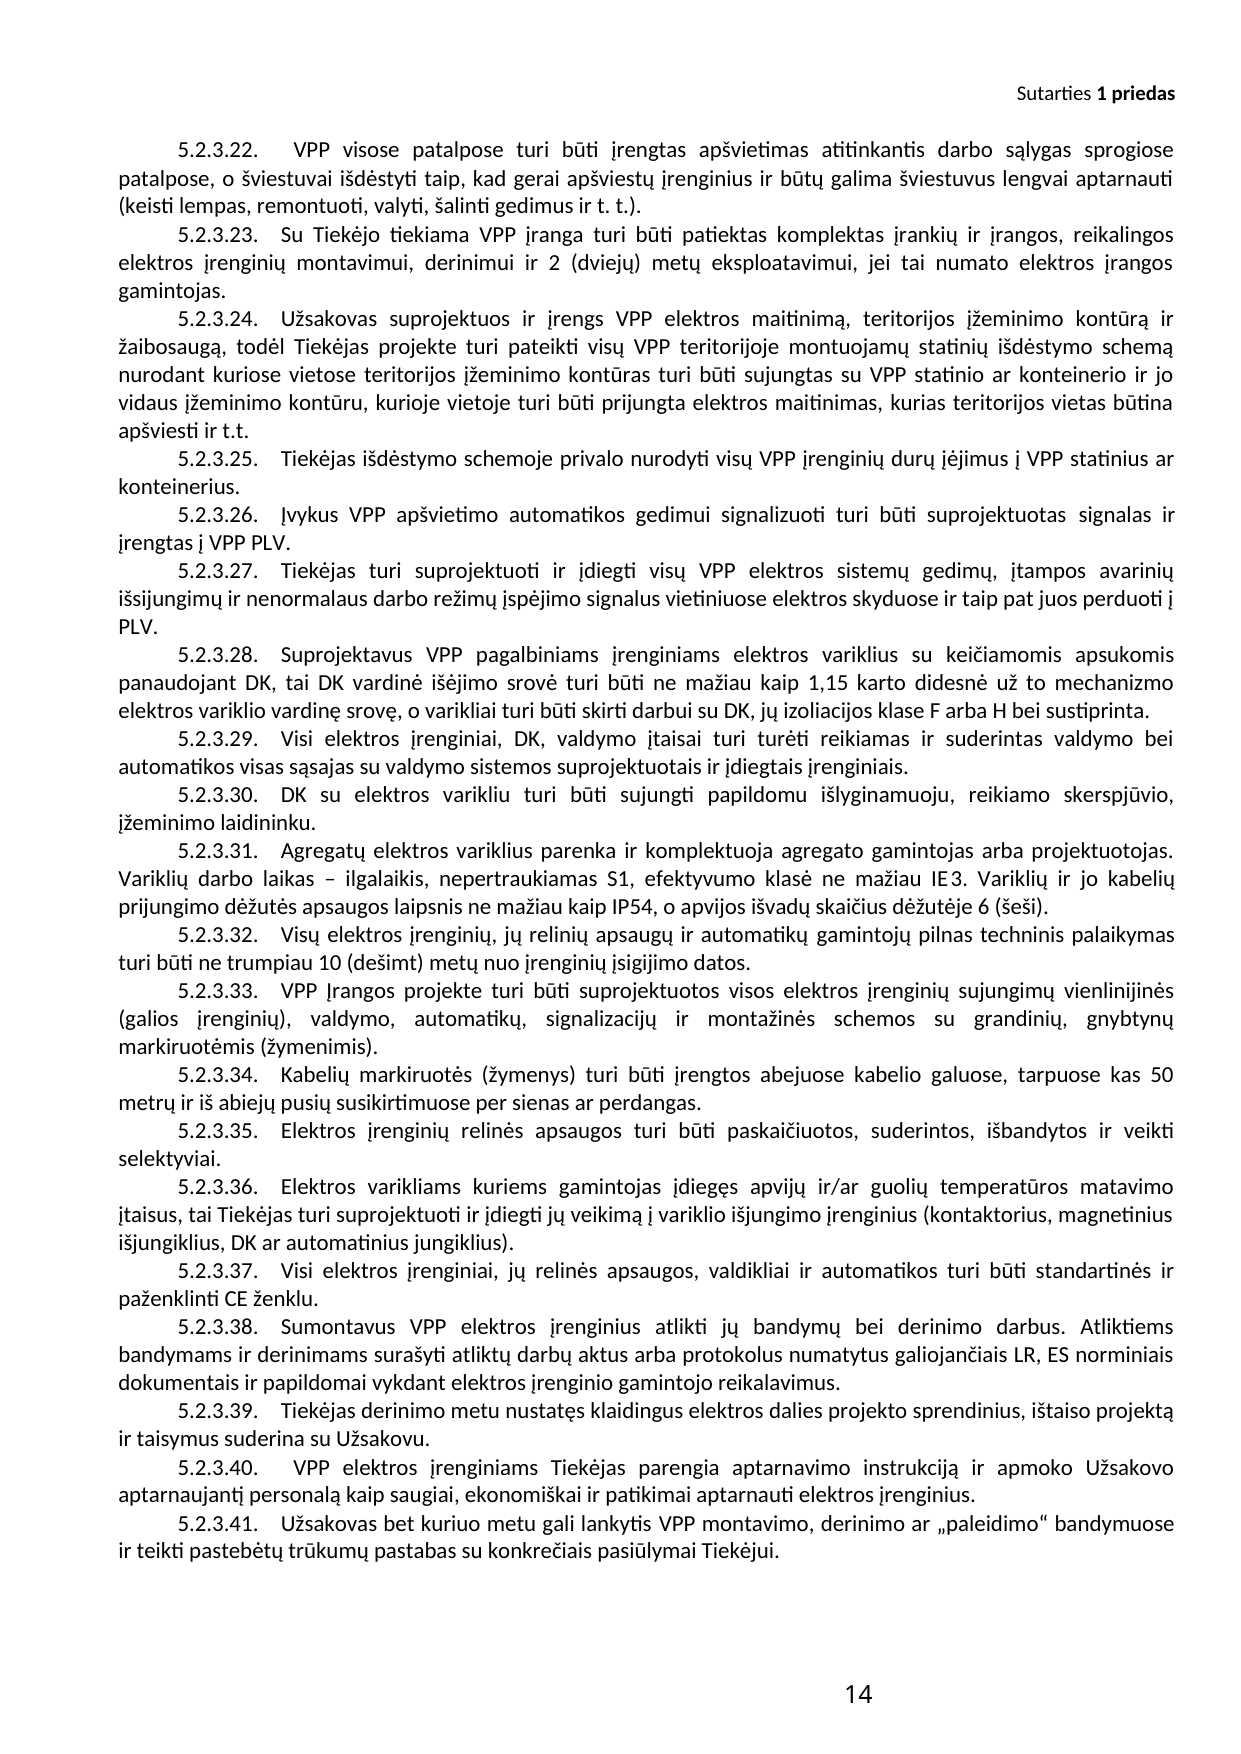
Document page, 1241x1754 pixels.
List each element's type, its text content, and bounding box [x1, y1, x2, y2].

list Suprojektavus VPP pagalbiniams įrenginiams elektros variklius su keičiamomis apsukomis panaudojant DK, tai DK vardinė išėjimo srovė turi būti ne mažiau kaip 1,15 karto didesnė už to mechanizmo elektros variklio vardinę srovę, o varikliai turi būti skirti darbui su DK, jų izoliacijos klase F arba H bei sustiprinta. [118, 640, 1175, 724]
list Tiekėjas išdėstymo schemoje privalo nurodyti visų VPP įrenginių durų įėjimus į VPP statinius ar konteinerius. [118, 444, 1175, 500]
list Sumontavus VPP elektros įrenginius atlikti jų bandymų bei derinimo darbus. Atliktiems bandymams ir derinimams surašyti atliktų darbų aktus arba protokolus numatytus galiojančiais LR, ES norminiais dokumentais ir papildomai vykdant elektros įrenginio gamintojo reikalavimus. [118, 1312, 1175, 1397]
list Tiekėjas derinimo metu nustatęs klaidingus elektros dalies projekto sprendinius, ištaiso projektą ir taisymus suderina su Užsakovu. [118, 1397, 1175, 1453]
list Visi elektros įrenginiai, DK, valdymo įtaisai turi turėti reikiamas ir suderintas valdymo bei automatikos visas sąsajas su valdymo sistemos suprojektuotais ir įdiegtais įrenginiais. [118, 724, 1175, 780]
list Su Tiekėjo tiekiama VPP įranga turi būti patiektas komplektas įrankių ir įrangos, reikalingos elektros įrenginių montavimui, derinimui ir 2 (dviejų) metų eksploatavimui, jei tai numato elektros įrangos gamintojas. [118, 220, 1175, 304]
list VPP elektros įrenginiams Tiekėjas parengia aptarnavimo instrukciją ir apmoko Užsakovo aptarnaujantį personalą kaip saugiai, ekonomiškai ir patikimai aptarnauti elektros įrenginius. [118, 1453, 1175, 1509]
list Elektros įrenginių relinės apsaugos turi būti paskaičiuotos, suderintos, išbandytos ir veikti selektyviai. [118, 1116, 1175, 1172]
list Agregatų elektros variklius parenka ir komplektuoja agregato gamintojas arba projektuotojas. Variklių darbo laikas – ilgalaikis, nepertraukiamas S1, efektyvumo klasė ne mažiau IE3. Variklių ir jo kabelių prijungimo dėžutės apsaugos laipsnis ne mažiau kaip IP54, o apvijos išvadų skaičius dėžutėje 6 (šeši). [118, 836, 1175, 920]
list VPP visose patalpose turi būti įrengtas apšvietimas atitinkantis darbo sąlygas sprogiose patalpose, o šviestuvai išdėstyti taip, kad gerai apšviestų įrenginius ir būtų galima šviestuvus lengvai aptarnauti (keisti lempas, remontuoti, valyti, šalinti gedimus ir t. t.). [118, 136, 1175, 220]
list DK su elektros varikliu turi būti sujungti papildomu išlyginamuoju, reikiamo skerspjūvio, įžeminimo laidininku. [118, 780, 1175, 836]
list Elektros varikliams kuriems gamintojas įdiegęs apvijų ir/ar guolių temperatūros matavimo įtaisus, tai Tiekėjas turi suprojektuoti ir įdiegti jų veikimą į variklio išjungimo įrenginius (kontaktorius, magnetinius išjungiklius, DK ar automatinius jungiklius). [118, 1172, 1175, 1256]
list Kabelių markiruotės (žymenys) turi būti įrengtos abejuose kabelio galuose, tarpuose kas 50 metrų ir iš abiejų pusių susikirtimuose per sienas ar perdangas. [118, 1060, 1175, 1116]
list Tiekėjas turi suprojektuoti ir įdiegti visų VPP elektros sistemų gedimų, įtampos avarinių išsijungimų ir nenormalaus darbo režimų įspėjimo signalus vietiniuose elektros skyduose ir taip pat juos perduoti į PLV. [118, 556, 1175, 640]
list Įvykus VPP apšvietimo automatikos gedimui signalizuoti turi būti suprojektuotas signalas ir įrengtas į VPP PLV. [118, 500, 1175, 556]
list VPP Įrangos projekte turi būti suprojektuotos visos elektros įrenginių sujungimų vienlinijinės (galios įrenginių), valdymo, automatikų, signalizacijų ir montažinės schemos su grandinių, gnybtynų markiruotėmis (žymenimis). [118, 976, 1175, 1060]
list Visų elektros įrenginių, jų relinių apsaugų ir automatikų gamintojų pilnas techninis palaikymas turi būti ne trumpiau 10 (dešimt) metų nuo įrenginių įsigijimo datos. [118, 920, 1175, 976]
list Užsakovas suprojektuos ir įrengs VPP elektros maitinimą, teritorijos įžeminimo kontūrą ir žaibosaugą, todėl Tiekėjas projekte turi pateikti visų VPP teritorijoje montuojamų statinių išdėstymo schemą nurodant kuriose vietose teritorijos įžeminimo kontūras turi būti sujungtas su VPP statinio ar konteinerio ir jo vidaus įžeminimo kontūru, kurioje vietoje turi būti prijungta elektros maitinimas, kurias teritorijos vietas būtina apšviesti ir t.t. [118, 304, 1175, 444]
list Visi elektros įrenginiai, jų relinės apsaugos, valdikliai ir automatikos turi būti standartinės ir paženklinti CE ženklu. [118, 1256, 1175, 1312]
list Užsakovas bet kuriuo metu gali lankytis VPP montavimo, derinimo ar „paleidimo“ bandymuose ir teikti pastebėtų trūkumų pastabas su konkrečiais pasiūlymai Tiekėjui. [118, 1509, 1175, 1565]
